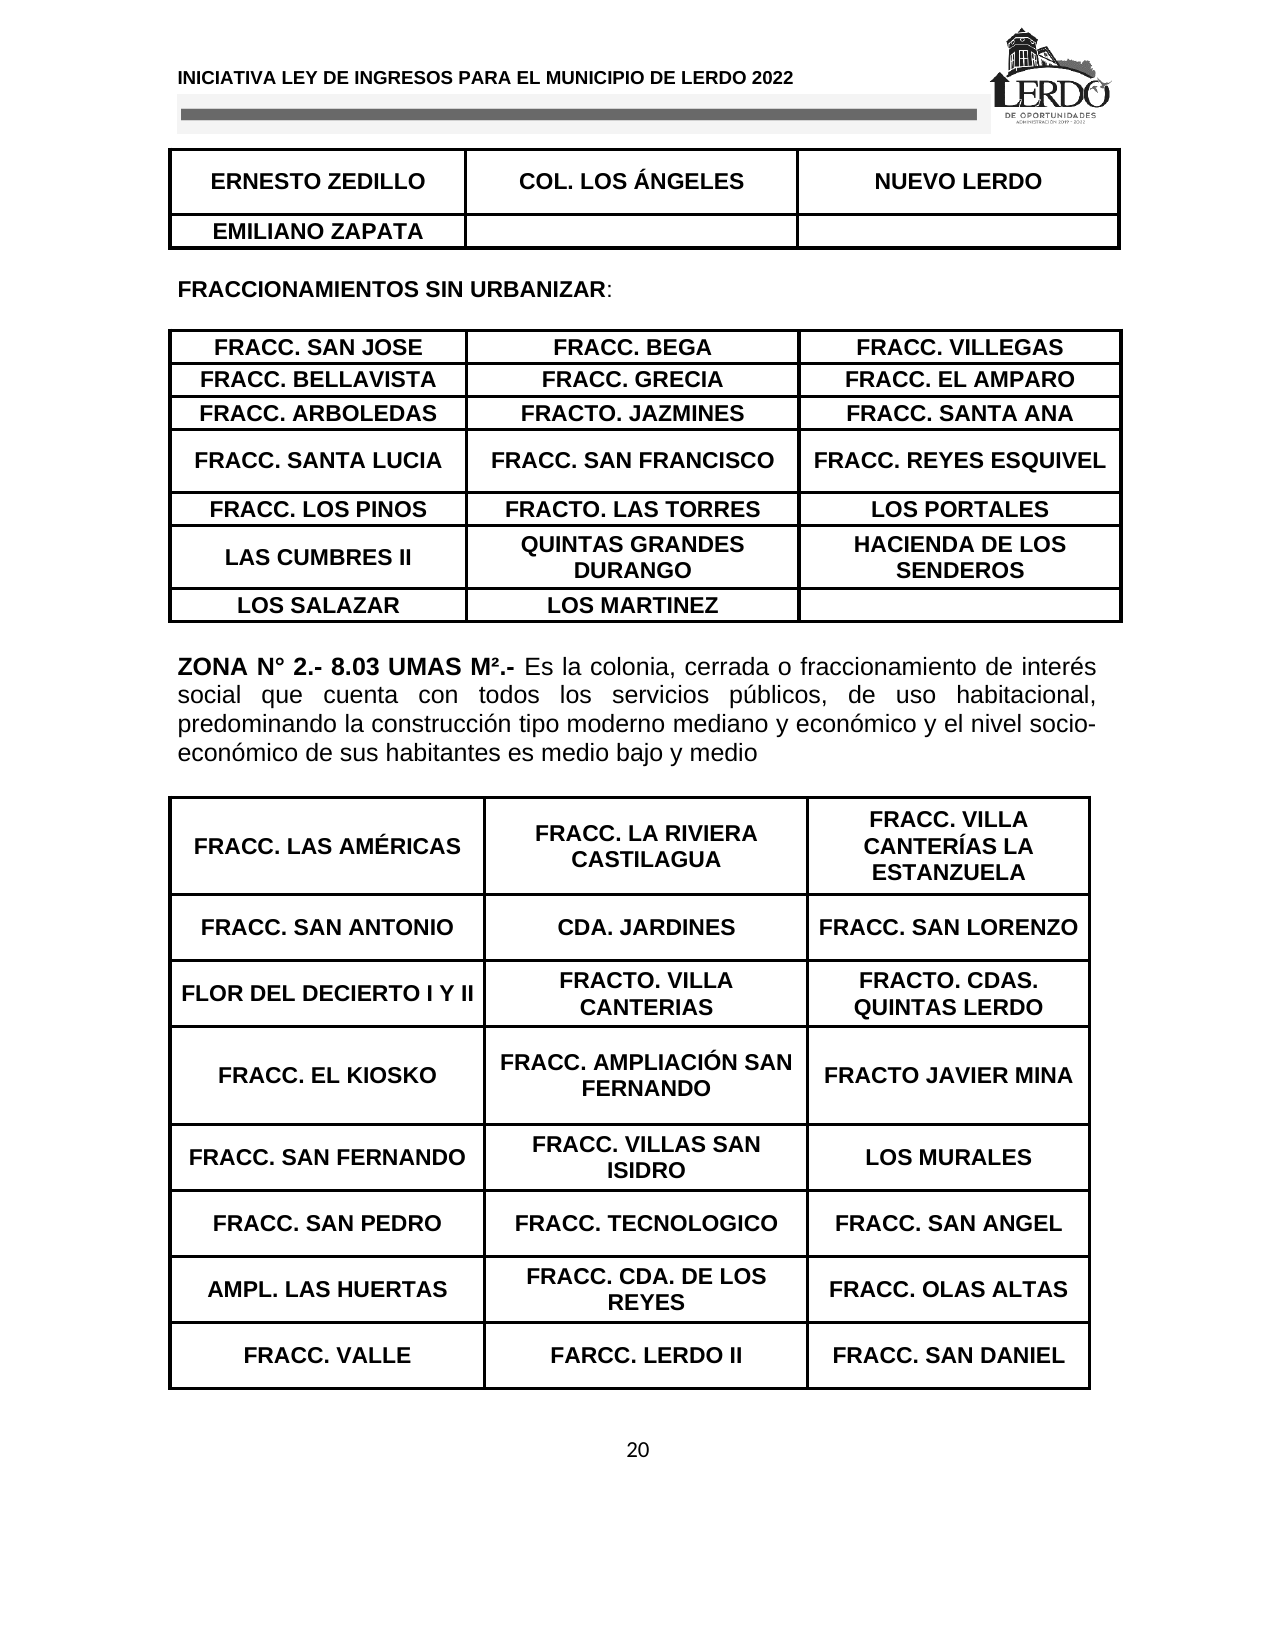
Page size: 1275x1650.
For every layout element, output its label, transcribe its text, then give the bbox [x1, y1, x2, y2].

table_cell FRACC. SAN FRANCISCO [468, 431, 797, 491]
table_cell FRACC. CDA. DE LOS REYES [486, 1258, 806, 1321]
table_header FRACC. LA RIVIERA CASTILAGUA [486, 799, 806, 893]
table_cell FRACC. SANTA ANA [801, 398, 1119, 428]
table_cell ERNESTO ZEDILLO [172, 151, 464, 212]
table_cell FLOR DEL DECIERTO I Y II [172, 962, 483, 1025]
table_cell FRACC. REYES ESQUIVEL [801, 431, 1119, 491]
table_cell LOS SALAZAR [172, 590, 465, 620]
picture [177, 24, 1122, 134]
table_cell LOS MURALES [809, 1126, 1088, 1189]
table_header FRACC. SAN JOSE [172, 332, 465, 362]
table_cell FRACTO. VILLA CANTERIAS [486, 962, 806, 1025]
table_cell CDA. JARDINES [486, 896, 806, 959]
table_cell FRACC. SAN PEDRO [172, 1192, 483, 1255]
table_cell FRACC. BELLAVISTA [172, 365, 465, 394]
table_cell EMILIANO ZAPATA [172, 216, 464, 246]
table_cell FRACC. OLAS ALTAS [809, 1258, 1088, 1321]
table_cell FRACTO. LAS TORRES [468, 494, 797, 524]
table_cell LAS CUMBRES II [172, 527, 465, 587]
table_cell [801, 590, 1119, 620]
table_cell FRACC. GRECIA [468, 365, 797, 394]
table_cell FRACC. TECNOLOGICO [486, 1192, 806, 1255]
text FRACCIONAMIENTOS SIN URBANIZAR: [177, 276, 1098, 302]
table_cell FRACC. SAN ANTONIO [172, 896, 483, 959]
table_header FRACC. VILLA CANTERÍAS LA ESTANZUELA [809, 799, 1088, 893]
table_cell COL. LOS ÁNGELES [467, 151, 796, 212]
table_header FRACC. BEGA [468, 332, 797, 362]
table_cell QUINTAS GRANDES DURANGO [468, 527, 797, 587]
table_cell [799, 216, 1117, 246]
table_cell FRACC. SAN ANGEL [809, 1192, 1088, 1255]
table_cell FRACC. SANTA LUCIA [172, 431, 465, 491]
table_cell HACIENDA DE LOS SENDEROS [801, 527, 1119, 587]
table_cell FRACC. SAN DANIEL [809, 1324, 1088, 1387]
table_cell FRACC. VILLAS SAN ISIDRO [486, 1126, 806, 1189]
table_cell LOS PORTALES [801, 494, 1119, 524]
table_cell FRACC. AMPLIACIÓN SAN FERNANDO [486, 1028, 806, 1123]
table_cell FRACC. LOS PINOS [172, 494, 465, 524]
table_cell FRACC. EL AMPARO [801, 365, 1119, 394]
table_cell AMPL. LAS HUERTAS [172, 1258, 483, 1321]
table_cell FRACC. VALLE [172, 1324, 483, 1387]
table_cell FRACC. SAN LORENZO [809, 896, 1088, 959]
table_cell FRACTO. JAZMINES [468, 398, 797, 428]
table_cell LOS MARTINEZ [468, 590, 797, 620]
table_header FRACC. VILLEGAS [801, 332, 1119, 362]
table_cell FRACTO JAVIER MINA [809, 1028, 1088, 1123]
table_cell FRACTO. CDAS. QUINTAS LERDO [809, 962, 1088, 1025]
table_cell FARCC. LERDO II [486, 1324, 806, 1387]
text ZONA N° 2.- 8.03 UMAS M².- Es la colonia, cerrada o fraccionamiento de interés social que cuenta con todos los servicios públicos, de uso habitacional, predominando la construcción tipo moderno mediano y económico y el nivel socio-económico de sus habitantes es medio bajo y medio [177, 652, 1098, 767]
table_cell NUEVO LERDO [799, 151, 1117, 212]
table_cell FRACC. SAN FERNANDO [172, 1126, 483, 1189]
table_cell [467, 216, 796, 246]
table_cell FRACC. EL KIOSKO [172, 1028, 483, 1123]
table_header FRACC. LAS AMÉRICAS [172, 799, 483, 893]
table_cell FRACC. ARBOLEDAS [172, 398, 465, 428]
